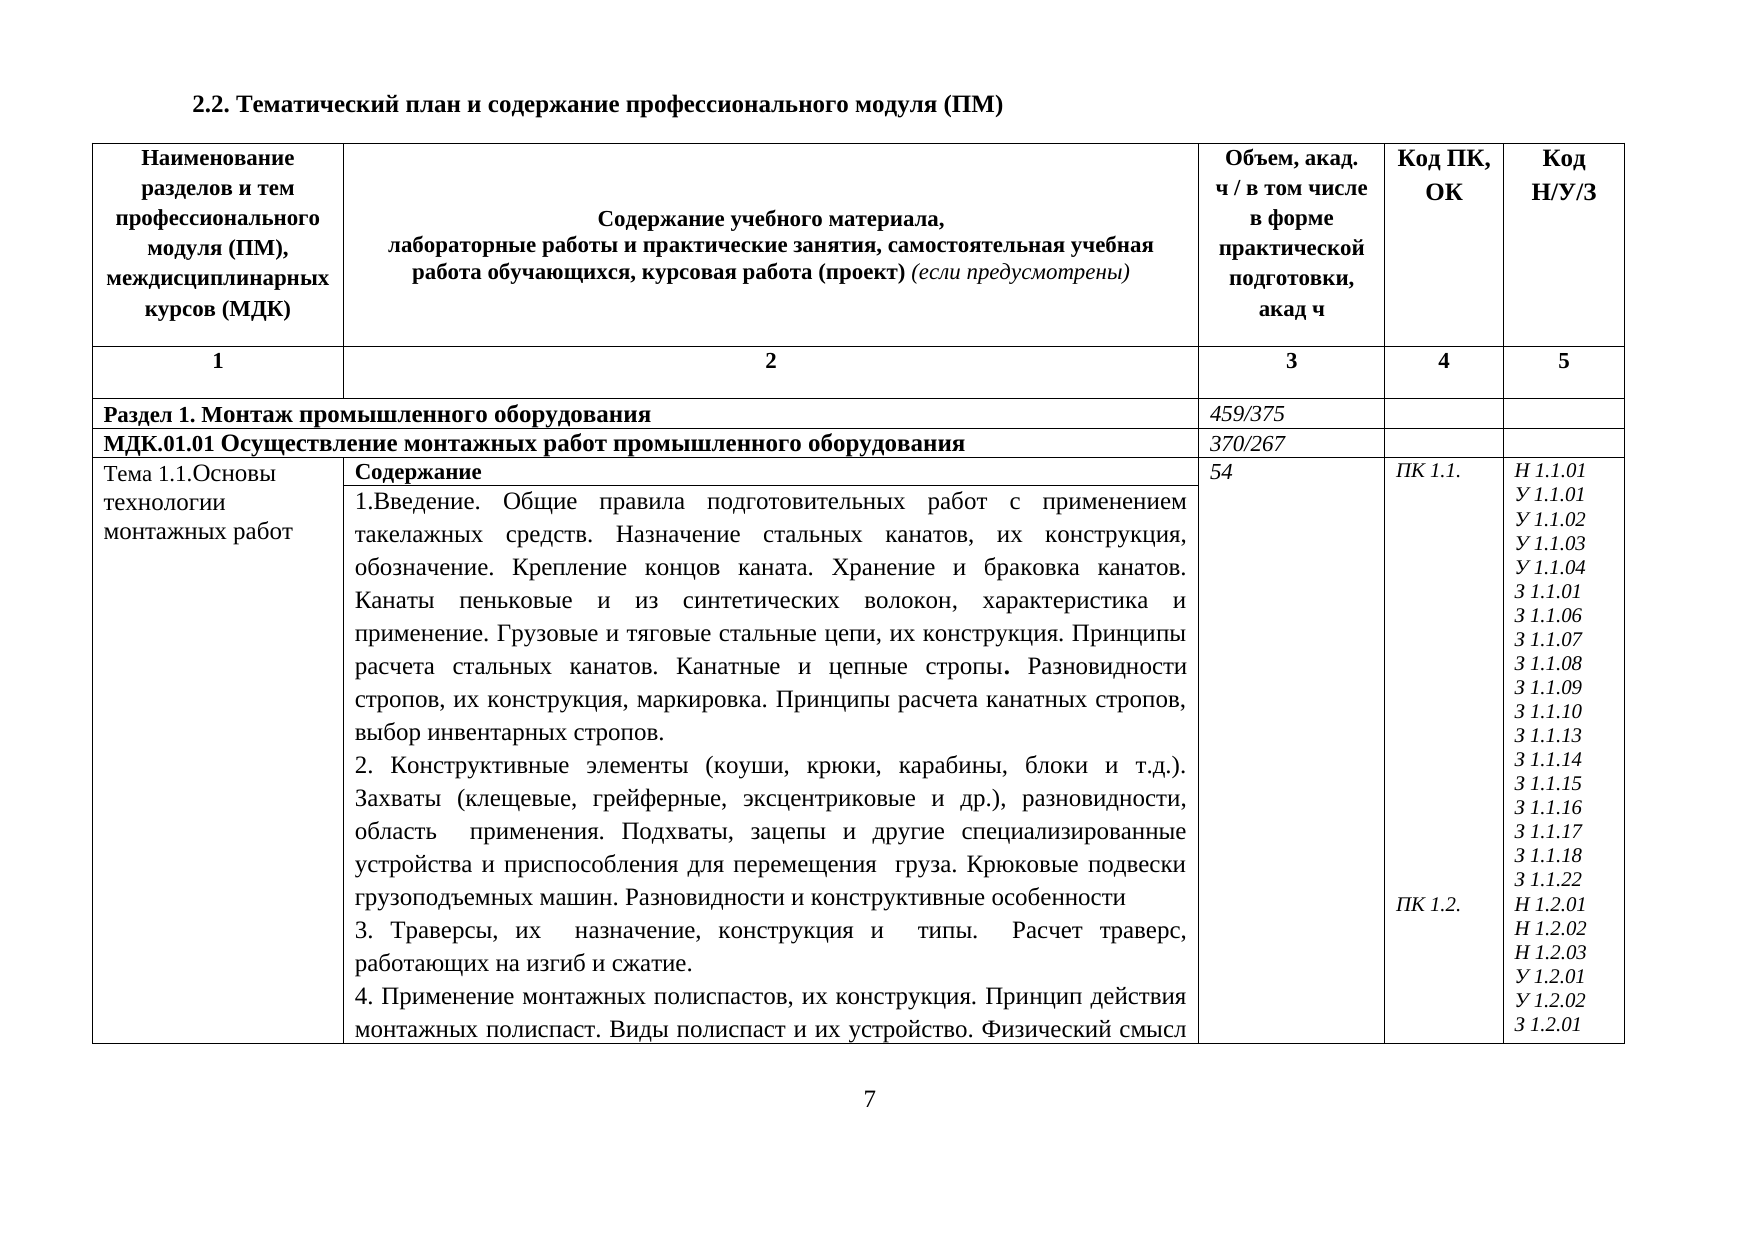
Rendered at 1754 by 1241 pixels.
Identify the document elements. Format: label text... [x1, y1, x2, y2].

table_cell Тема 1.1.Основы технологии монтажных работ [93, 458, 343, 1043]
table_cell 5 [1504, 347, 1624, 398]
table_cell МДК.01.01 Осуществление монтажных работ промышленного оборудования [93, 429, 1198, 457]
table_cell 2 [344, 347, 1198, 398]
table_cell 54 [1199, 458, 1384, 1043]
text 2.2. Тематический план и содержание профессионального модуля (ПМ) [192, 89, 1636, 117]
table_cell Раздел 1. Монтаж промышленного оборудования [93, 399, 1198, 427]
table_cell [1504, 399, 1624, 427]
table_cell Содержание [344, 458, 1198, 485]
table_cell [1385, 399, 1503, 427]
table_cell 3 [1199, 347, 1384, 398]
table_cell 4 [1385, 347, 1503, 398]
table_header Код ПК, ОК [1385, 144, 1503, 346]
table_cell ПК 1.1. ПК 1.2. ОК 01 ОК 02 ОК 03 ОК 10 [1385, 458, 1503, 1043]
table_header Объем, акад. ч / в том числе в форме практической подготовки, акад ч [1199, 144, 1384, 346]
table_header Наименование разделов и тем профессионального модуля (ПМ), междисциплинарных курсов (МДК) [93, 144, 343, 346]
table_header Содержание учебного материала, лабораторные работы и практические занятия, самостоятельная учебная работа обучающихся, курсовая работа (проект) (если предусмотрены) [344, 144, 1198, 346]
table_cell 370/267 [1199, 429, 1384, 457]
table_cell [344, 486, 1198, 1043]
table_cell [1385, 429, 1503, 457]
table_cell 1 [93, 347, 343, 398]
table_cell Н 1.1.01 У 1.1.01 У 1.1.02 У 1.1.03 У 1.1.04 З 1.1.01 З 1.1.06 З 1.1.07 З 1.1.08 З 1.1.09 З 1.1.10 З 1.1.13 З 1.1.14 З 1.1.15 З 1.1.16 З 1.1.17 З 1.1.18 З 1.1.22 Н 1.2.01 Н 1.2.02 Н 1.2.03 У 1.2.01 У 1.2.02 З 1.2.01 З 1.2.02 З 1.2.03 З 1.2.04 З 1.2.05 Уо 01.01 Уо 01.02 Уо 01.03 Уо 01.05 Уо 01.07 Зо 01.01 Зо 01.02 Зо 01.03 Зо 01.04 Зо 01.06 Уо 02.01 Уо 02.02 Уо 02.05 Зо 02.01 Зо 02.03 Уо 03.01 Уо 03.02 Зо 03.01 Зо 03.02 Уо 10.01 Уо 10.02 Уо 10.03 Зо 10.05 [1504, 458, 1624, 1043]
table_cell 459/375 [1199, 399, 1384, 427]
table_header Код Н/У/З [1504, 144, 1624, 346]
table_cell [1504, 429, 1624, 457]
